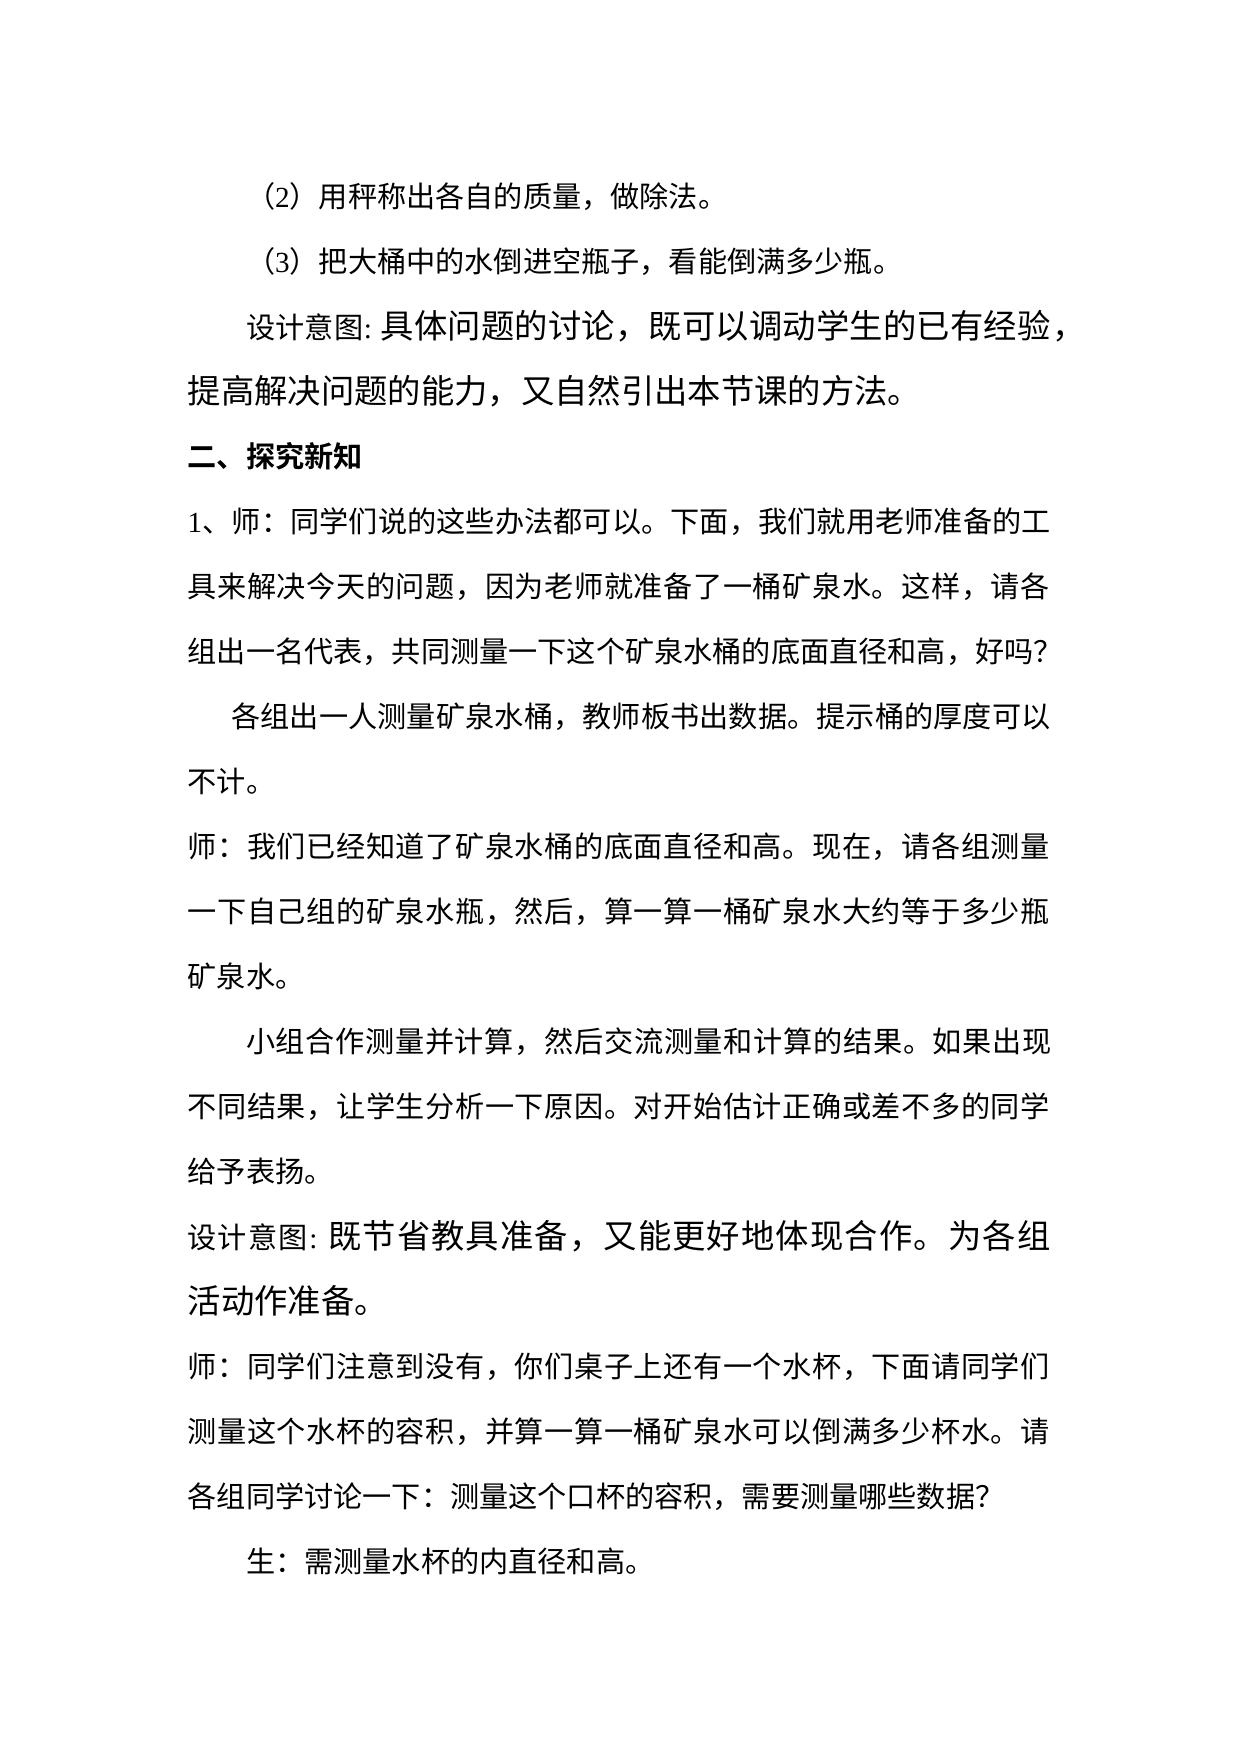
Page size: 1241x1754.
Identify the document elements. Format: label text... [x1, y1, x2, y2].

text 小组合作测量并计算，然后交流测量和计算的结果。如果出现不同结果，让学生分析一下原因。对开始估计正确或差不多的同学给予表扬。 [187, 1007, 1053, 1202]
text 师：我们已经知道了矿泉水桶的底面直径和高。现在，请各组测量一下自己组的矿泉水瓶，然后，算一算一桶矿泉水大约等于多少瓶矿泉水。 [187, 812, 1053, 1007]
text 师：同学们注意到没有，你们桌子上还有一个水杯，下面请同学们测量这个水杯的容积，并算一算一桶矿泉水可以倒满多少杯水。请各组同学讨论一下：测量这个口杯的容积，需要测量哪些数据？ [187, 1332, 1053, 1527]
text 各组出一人测量矿泉水桶，教师板书出数据。提示桶的厚度可以不计。 [187, 682, 1053, 812]
text 生：需测量水杯的内直径和高。 [187, 1527, 1053, 1592]
text 1、师：同学们说的这些办法都可以。下面，我们就用老师准备的工具来解决今天的问题，因为老师就准备了一桶矿泉水。这样，请各组出一名代表，共同测量一下这个矿泉水桶的底面直径和高，好吗？ [187, 487, 1053, 682]
text 设计意图: 既节省教具准备，又能更好地体现合作。为各组活动作准备。 [187, 1202, 1053, 1332]
text 二、探究新知 [187, 422, 1053, 487]
text （2）用秤称出各自的质量，做除法。 [187, 162, 1053, 227]
text 设计意图: 具体问题的讨论，既可以调动学生的已有经验，提高解决问题的能力，又自然引出本节课的方法。 [187, 292, 1053, 422]
text （3）把大桶中的水倒进空瓶子，看能倒满多少瓶。 [187, 227, 1053, 292]
